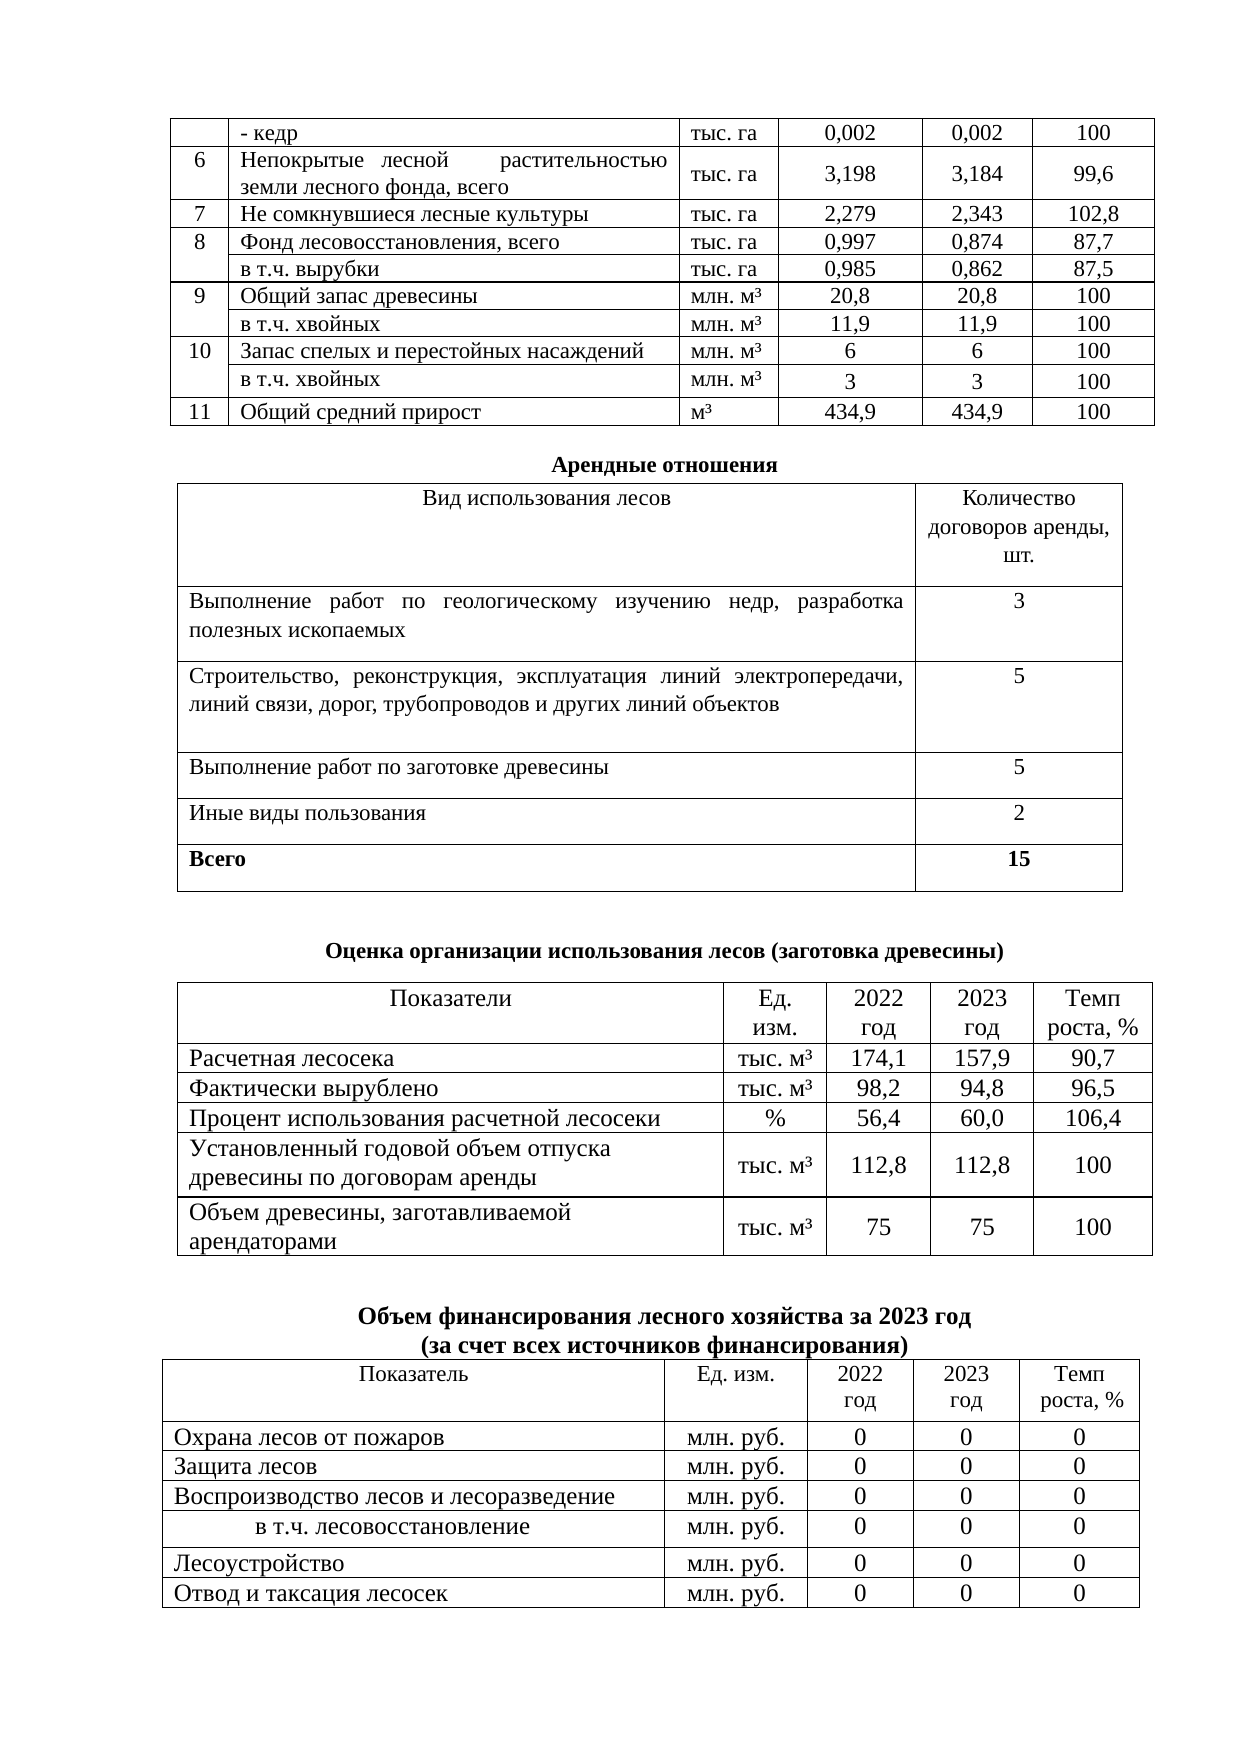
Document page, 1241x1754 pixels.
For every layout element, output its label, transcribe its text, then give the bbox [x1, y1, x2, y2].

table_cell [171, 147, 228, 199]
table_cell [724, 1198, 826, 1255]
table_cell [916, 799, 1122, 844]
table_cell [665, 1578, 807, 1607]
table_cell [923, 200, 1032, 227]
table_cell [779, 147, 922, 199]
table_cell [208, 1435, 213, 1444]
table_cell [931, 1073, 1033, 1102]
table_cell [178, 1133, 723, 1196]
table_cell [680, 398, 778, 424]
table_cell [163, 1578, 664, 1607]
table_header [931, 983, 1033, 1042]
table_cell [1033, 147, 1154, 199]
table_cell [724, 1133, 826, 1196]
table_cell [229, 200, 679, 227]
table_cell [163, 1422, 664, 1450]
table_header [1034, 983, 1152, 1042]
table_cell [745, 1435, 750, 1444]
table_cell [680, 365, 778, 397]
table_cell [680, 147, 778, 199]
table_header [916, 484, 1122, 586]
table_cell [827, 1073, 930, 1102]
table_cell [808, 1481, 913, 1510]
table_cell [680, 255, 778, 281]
subtitle Арендные отношения [177, 451, 1152, 477]
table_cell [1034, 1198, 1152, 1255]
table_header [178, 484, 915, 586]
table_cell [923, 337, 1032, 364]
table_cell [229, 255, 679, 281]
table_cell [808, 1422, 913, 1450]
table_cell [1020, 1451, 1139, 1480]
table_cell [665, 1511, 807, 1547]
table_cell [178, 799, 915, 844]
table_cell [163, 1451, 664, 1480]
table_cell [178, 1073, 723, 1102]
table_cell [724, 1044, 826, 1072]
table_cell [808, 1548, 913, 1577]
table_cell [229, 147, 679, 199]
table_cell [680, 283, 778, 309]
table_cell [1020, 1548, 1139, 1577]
text Оценка организации использования лесов (заготовка древесины) [177, 937, 1152, 963]
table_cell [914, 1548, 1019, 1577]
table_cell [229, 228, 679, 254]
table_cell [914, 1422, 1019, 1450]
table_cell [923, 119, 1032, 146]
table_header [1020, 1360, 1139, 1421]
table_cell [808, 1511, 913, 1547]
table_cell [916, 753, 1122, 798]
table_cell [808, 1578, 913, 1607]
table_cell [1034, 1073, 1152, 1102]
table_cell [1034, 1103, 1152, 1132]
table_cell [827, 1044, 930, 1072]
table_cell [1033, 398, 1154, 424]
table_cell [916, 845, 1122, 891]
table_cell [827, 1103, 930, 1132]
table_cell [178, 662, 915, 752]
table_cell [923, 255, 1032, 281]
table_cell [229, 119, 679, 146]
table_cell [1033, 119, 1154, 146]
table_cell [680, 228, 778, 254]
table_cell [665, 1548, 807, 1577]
text (за счет всех источников финансирования) [177, 1330, 1152, 1358]
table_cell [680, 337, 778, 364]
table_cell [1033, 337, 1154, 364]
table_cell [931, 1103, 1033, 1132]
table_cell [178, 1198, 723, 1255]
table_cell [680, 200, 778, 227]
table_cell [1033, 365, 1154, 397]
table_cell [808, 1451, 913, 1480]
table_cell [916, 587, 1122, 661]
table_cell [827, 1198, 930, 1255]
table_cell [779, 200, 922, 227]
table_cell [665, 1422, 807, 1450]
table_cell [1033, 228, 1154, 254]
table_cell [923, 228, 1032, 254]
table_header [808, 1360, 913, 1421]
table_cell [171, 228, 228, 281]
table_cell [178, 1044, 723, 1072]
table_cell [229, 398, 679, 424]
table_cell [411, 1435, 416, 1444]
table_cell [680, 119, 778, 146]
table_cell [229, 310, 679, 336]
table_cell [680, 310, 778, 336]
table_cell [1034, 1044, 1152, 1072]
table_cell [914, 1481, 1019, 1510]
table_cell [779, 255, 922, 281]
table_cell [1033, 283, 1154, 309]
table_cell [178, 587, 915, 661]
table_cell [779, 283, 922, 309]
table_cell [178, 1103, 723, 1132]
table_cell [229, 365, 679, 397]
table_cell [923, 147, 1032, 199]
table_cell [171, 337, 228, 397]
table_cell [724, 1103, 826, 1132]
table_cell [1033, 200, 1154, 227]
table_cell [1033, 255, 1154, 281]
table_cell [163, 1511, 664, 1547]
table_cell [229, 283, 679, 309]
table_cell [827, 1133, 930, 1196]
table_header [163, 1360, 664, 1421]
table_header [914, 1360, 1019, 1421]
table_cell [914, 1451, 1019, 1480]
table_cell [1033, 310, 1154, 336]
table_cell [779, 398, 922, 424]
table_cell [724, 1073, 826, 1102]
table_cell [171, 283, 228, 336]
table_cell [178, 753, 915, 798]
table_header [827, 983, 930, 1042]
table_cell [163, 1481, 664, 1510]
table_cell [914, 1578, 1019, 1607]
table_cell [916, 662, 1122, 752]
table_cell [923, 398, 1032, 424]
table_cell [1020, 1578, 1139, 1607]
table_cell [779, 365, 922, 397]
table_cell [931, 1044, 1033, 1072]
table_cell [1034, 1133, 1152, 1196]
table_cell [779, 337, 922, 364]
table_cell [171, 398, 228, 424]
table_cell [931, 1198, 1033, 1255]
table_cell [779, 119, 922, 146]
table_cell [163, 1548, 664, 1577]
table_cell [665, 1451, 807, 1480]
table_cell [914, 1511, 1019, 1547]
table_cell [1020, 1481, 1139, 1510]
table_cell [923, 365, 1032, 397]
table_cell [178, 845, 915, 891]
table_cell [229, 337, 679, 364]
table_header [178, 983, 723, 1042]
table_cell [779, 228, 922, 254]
text Объем финансирования лесного хозяйства за 2023 год [177, 1301, 1152, 1330]
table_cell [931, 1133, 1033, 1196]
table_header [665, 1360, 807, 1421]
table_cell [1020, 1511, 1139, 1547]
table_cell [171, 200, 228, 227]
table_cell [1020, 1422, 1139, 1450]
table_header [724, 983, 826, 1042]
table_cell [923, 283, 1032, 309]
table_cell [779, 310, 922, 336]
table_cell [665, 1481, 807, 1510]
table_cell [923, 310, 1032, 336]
